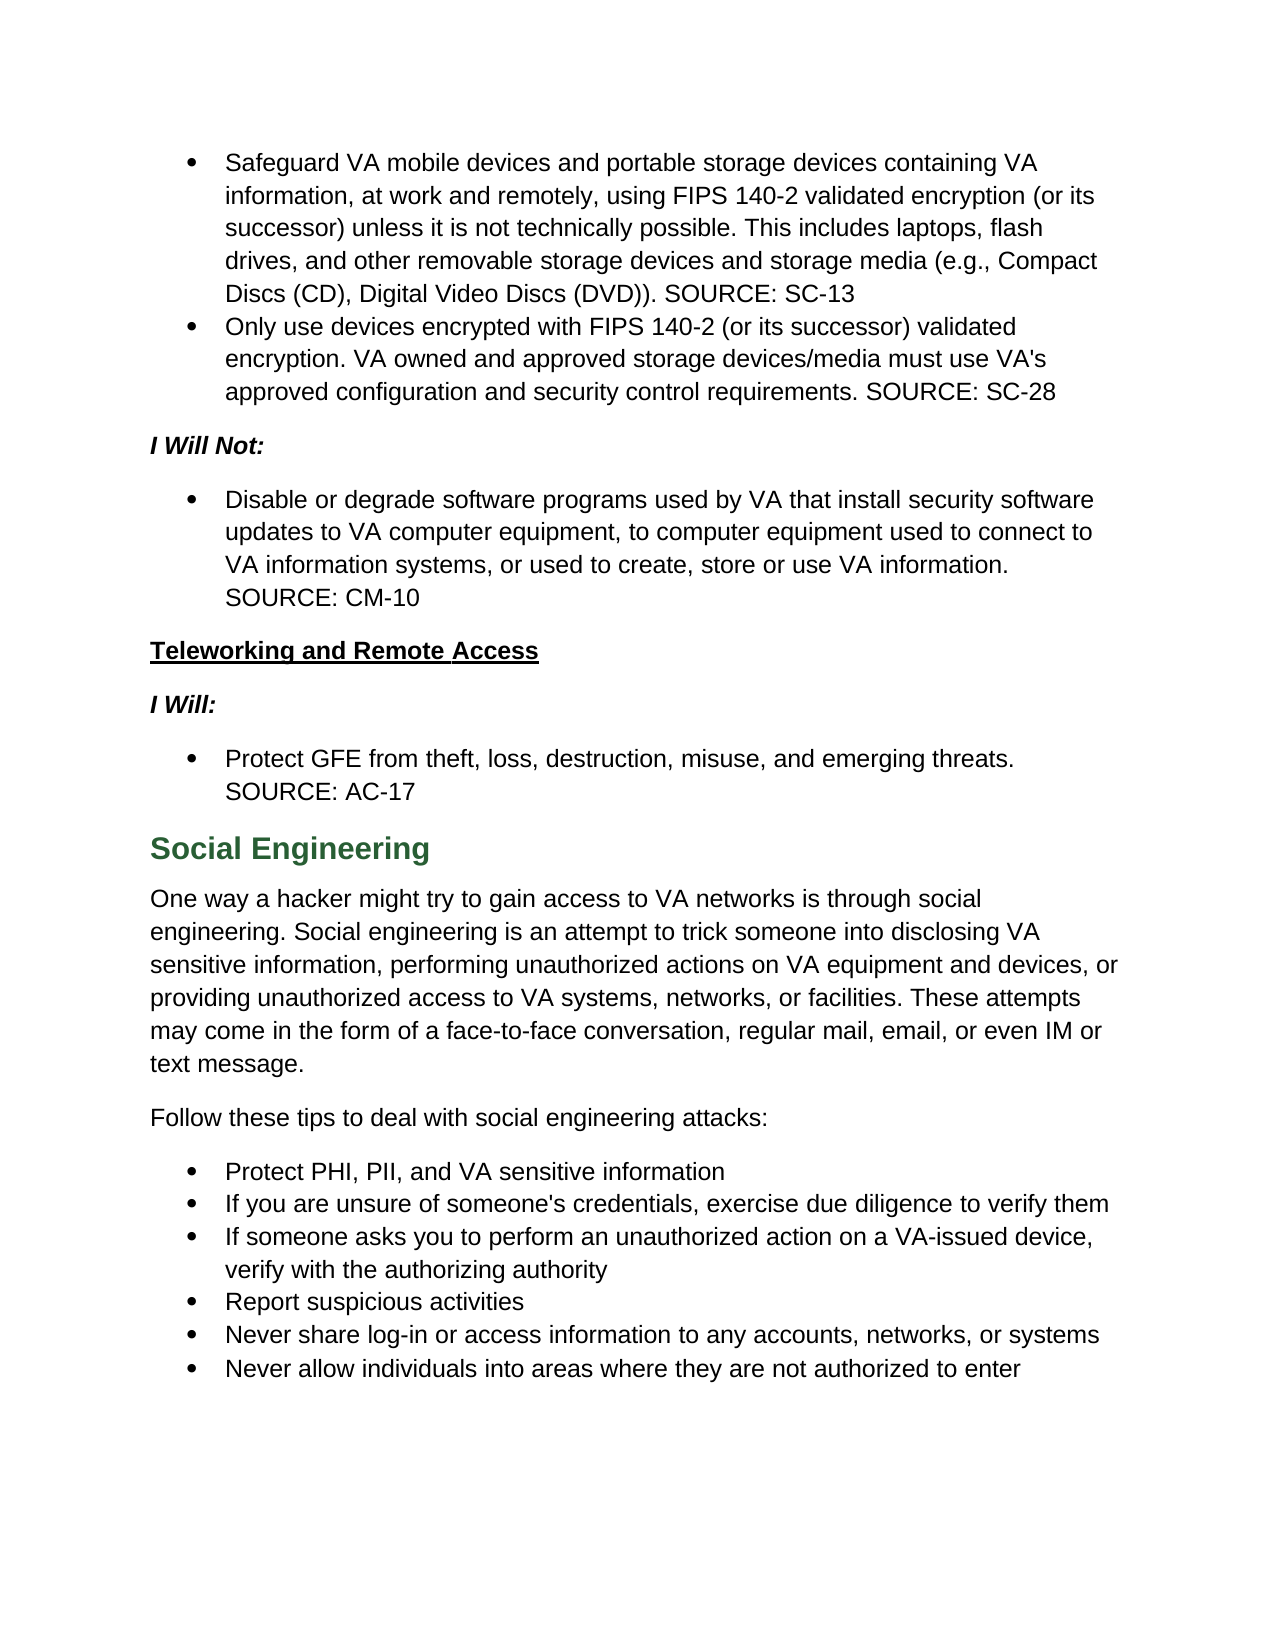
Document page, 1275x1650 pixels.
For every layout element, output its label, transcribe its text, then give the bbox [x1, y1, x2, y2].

list Never share log-in or access information to any accounts, networks, or systems [187, 1320, 1275, 1349]
subtitle I Will: [150, 690, 1275, 719]
list Report suspicious activities [187, 1287, 1275, 1316]
list Disable or degrade software programs used by VA that install security software updates to VA computer equipment, to computer equipment used to connect to VA information systems, or used to create, store or use VA information. SOURCE: CM-10 [187, 484, 1097, 612]
list Only use devices encrypted with FIPS 140-2 (or its successor) validated encryption. VA owned and approved storage devices/media must use VA's approved configuration and security control requirements. SOURCE: SC-28 [187, 312, 1059, 406]
list If someone asks you to perform an unauthorized action on a VA-issued device, verify with the authorizing authority [187, 1222, 1097, 1284]
list Safeguard VA mobile devices and portable storage devices containing VA information, at work and remotely, using FIPS 140-2 validated encryption (or its successor) unless it is not technically possible. This includes laptops, flash drives, and other removable storage devices and storage media (e.g., Compact Discs (CD), Digital Video Discs (DVD)). SOURCE: SC-13 [187, 148, 1102, 308]
text One way a hacker might try to gain access to VA networks is through social engineering. Social engineering is an attempt to trick someone into disclosing VA sensitive information, performing unauthorized actions on VA equipment and devices, or providing unauthorized access to VA systems, networks, or facilities. These attempts may come in the form of a face-to-face conversation, regular mail, email, or even IM or text message. [150, 884, 1125, 1078]
subtitle Social Engineering [150, 830, 1275, 866]
list Protect GFE from theft, loss, destruction, misuse, and emerging threats. SOURCE: AC-17 [187, 744, 1017, 805]
subtitle I Will Not: [150, 431, 1275, 460]
list Protect PHI, PII, and VA sensitive information [187, 1157, 1275, 1185]
list If you are unsure of someone's credentials, exercise due diligence to verify them [187, 1189, 1275, 1218]
subtitle Teleworking and Remote Access [150, 636, 1275, 665]
text Follow these tips to deal with social engineering attacks: [150, 1103, 1093, 1131]
list Never allow individuals into areas where they are not authorized to enter [187, 1353, 1275, 1382]
